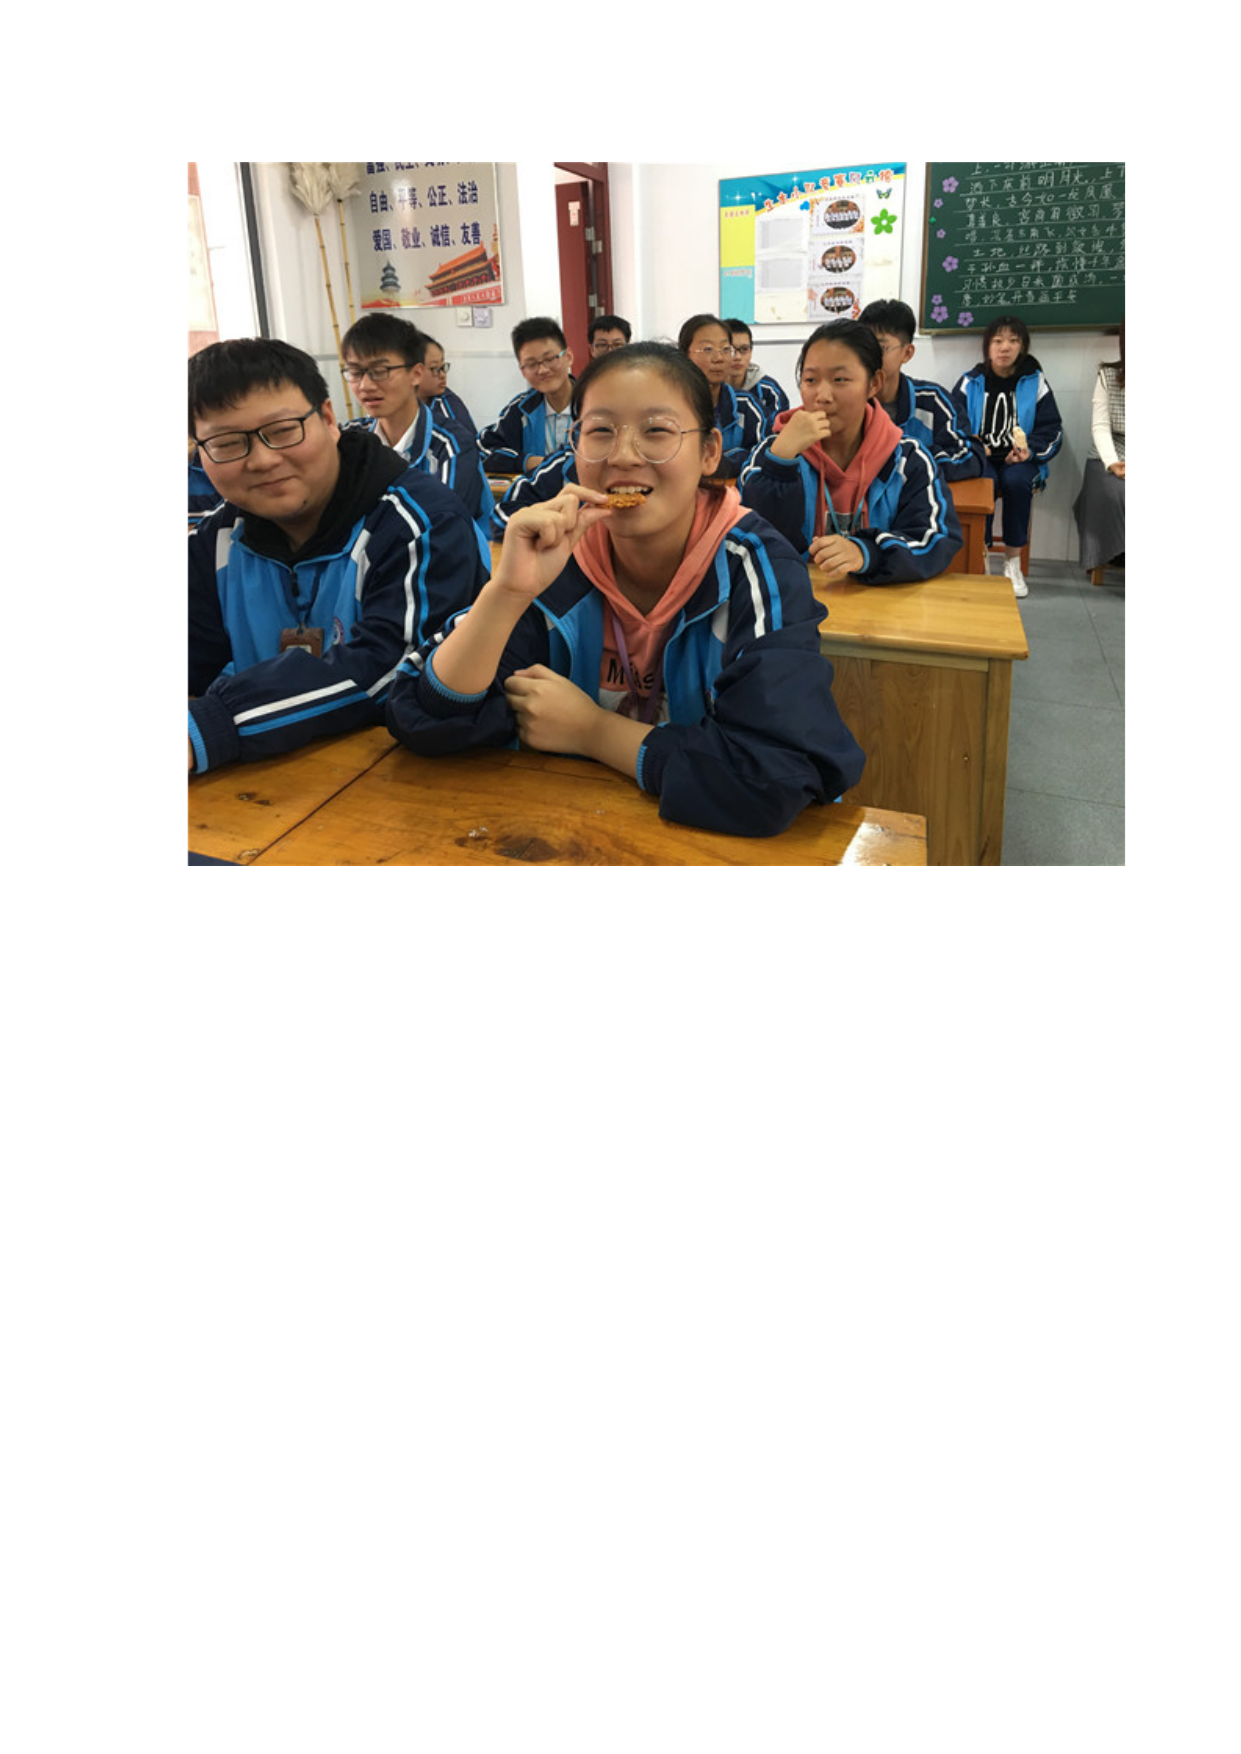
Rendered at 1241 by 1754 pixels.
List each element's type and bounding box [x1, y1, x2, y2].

picture [187, 162, 1125, 866]
